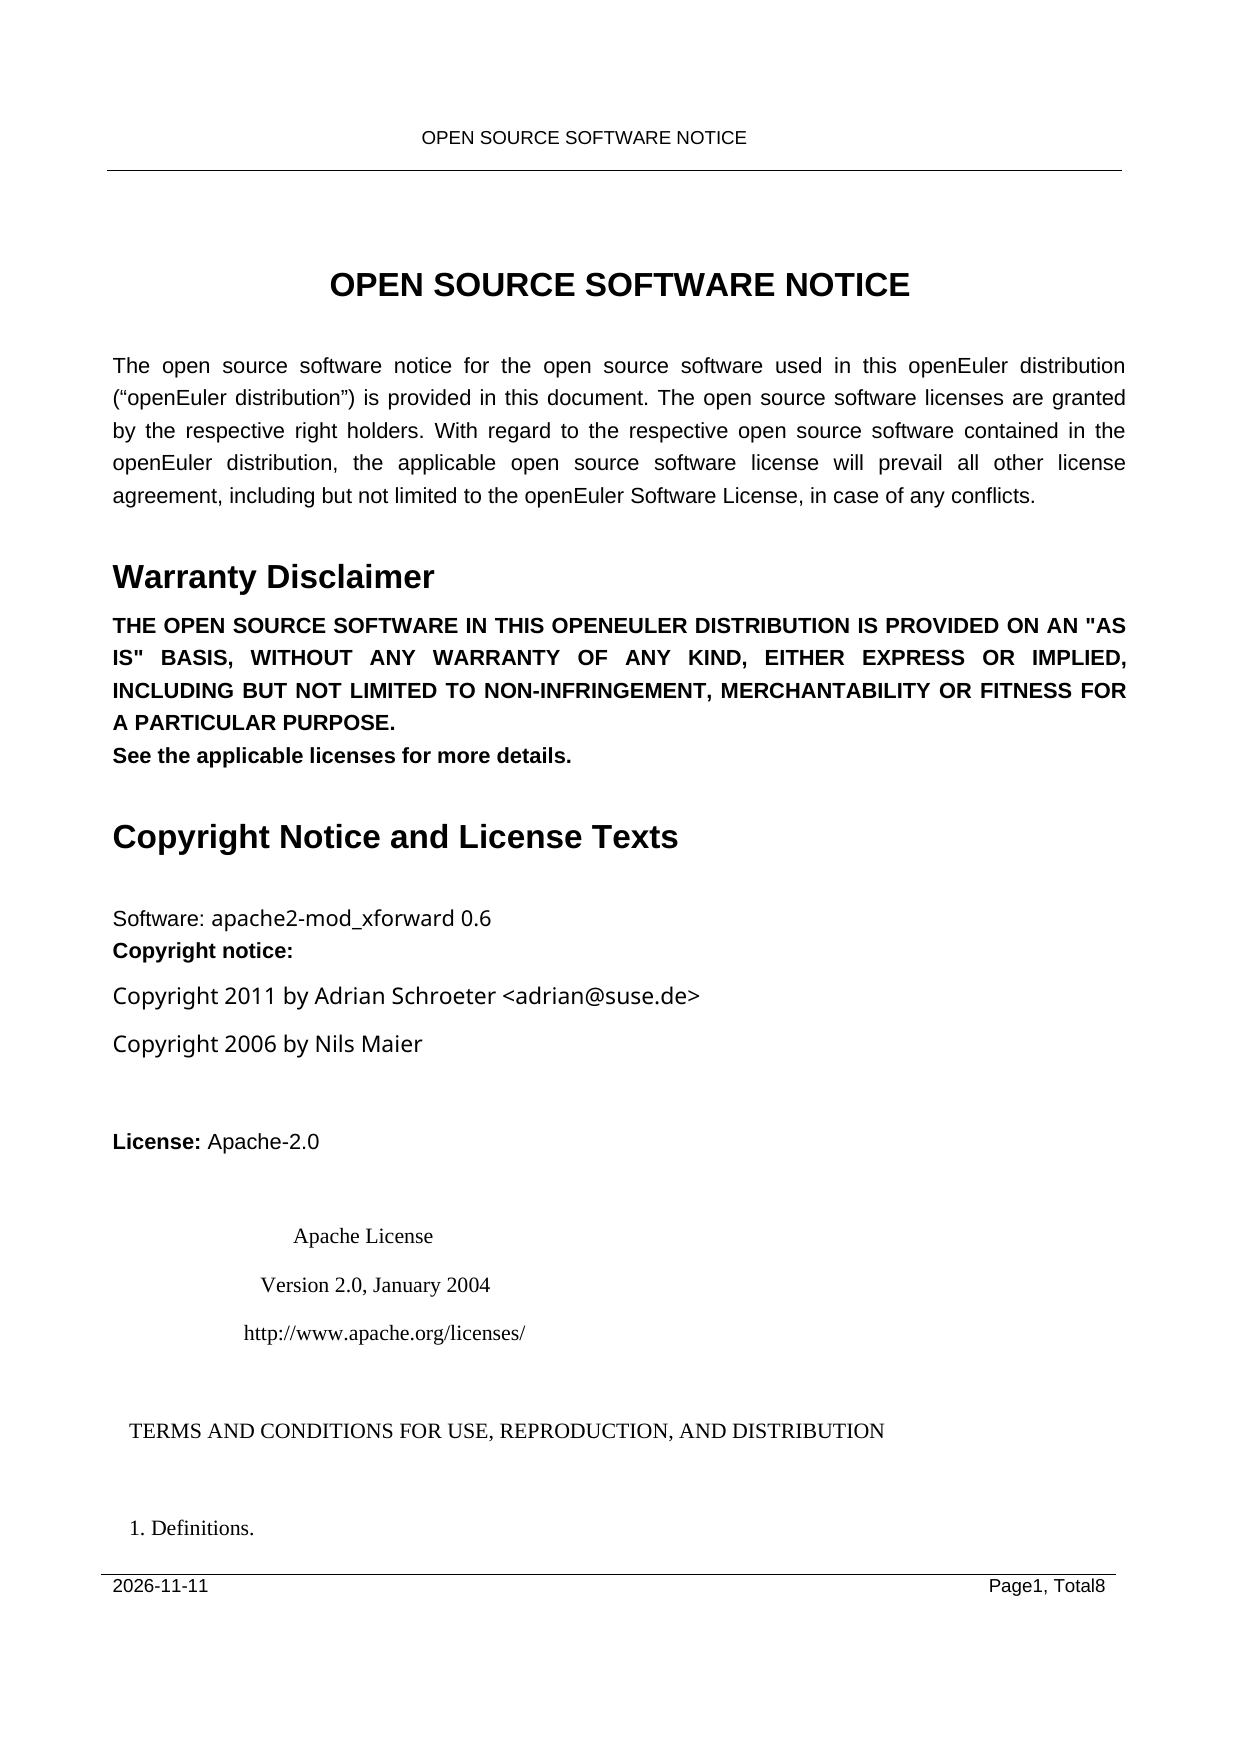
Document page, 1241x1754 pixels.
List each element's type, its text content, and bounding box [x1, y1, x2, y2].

text The open source software notice for the open source software used in this openEuler distribution (“openEuler distribution”) is provided in this document. The open source software licenses are granted by the respective right holders. With regard to the respective open source software contained in the openEuler distribution, the applicable open source software license will prevail all other license agreement, including but not limited to the openEuler Software License, in case of any conflicts. [112, 349, 1128, 511]
text OPEN SOURCE SOFTWARE NOTICE [112, 251, 1128, 316]
text License: Apache-2.0 [112, 1125, 1128, 1158]
text Copyright notice: [112, 934, 1128, 966]
text Copyright Notice and License Texts [112, 804, 1128, 869]
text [112, 1170, 1128, 1544]
text Software: apache2-mod_xforward 0.6 [112, 901, 1128, 934]
text Warranty Disclaimer [112, 544, 1128, 609]
text Copyright 2011 by Adrian Schroeter <adrian@suse.de> Copyright 2006 by Nils Maier [112, 979, 1128, 1109]
text THE OPEN SOURCE SOFTWARE IN THIS OPENEULER DISTRIBUTION IS PROVIDED ON AN "AS IS" BASIS, WITHOUT ANY WARRANTY OF ANY KIND, EITHER EXPRESS OR IMPLIED, INCLUDING BUT NOT LIMITED TO NON-INFRINGEMENT, MERCHANTABILITY OR FITNESS FOR A PARTICULAR PURPOSE. See the applicable licenses for more details. [112, 609, 1128, 771]
